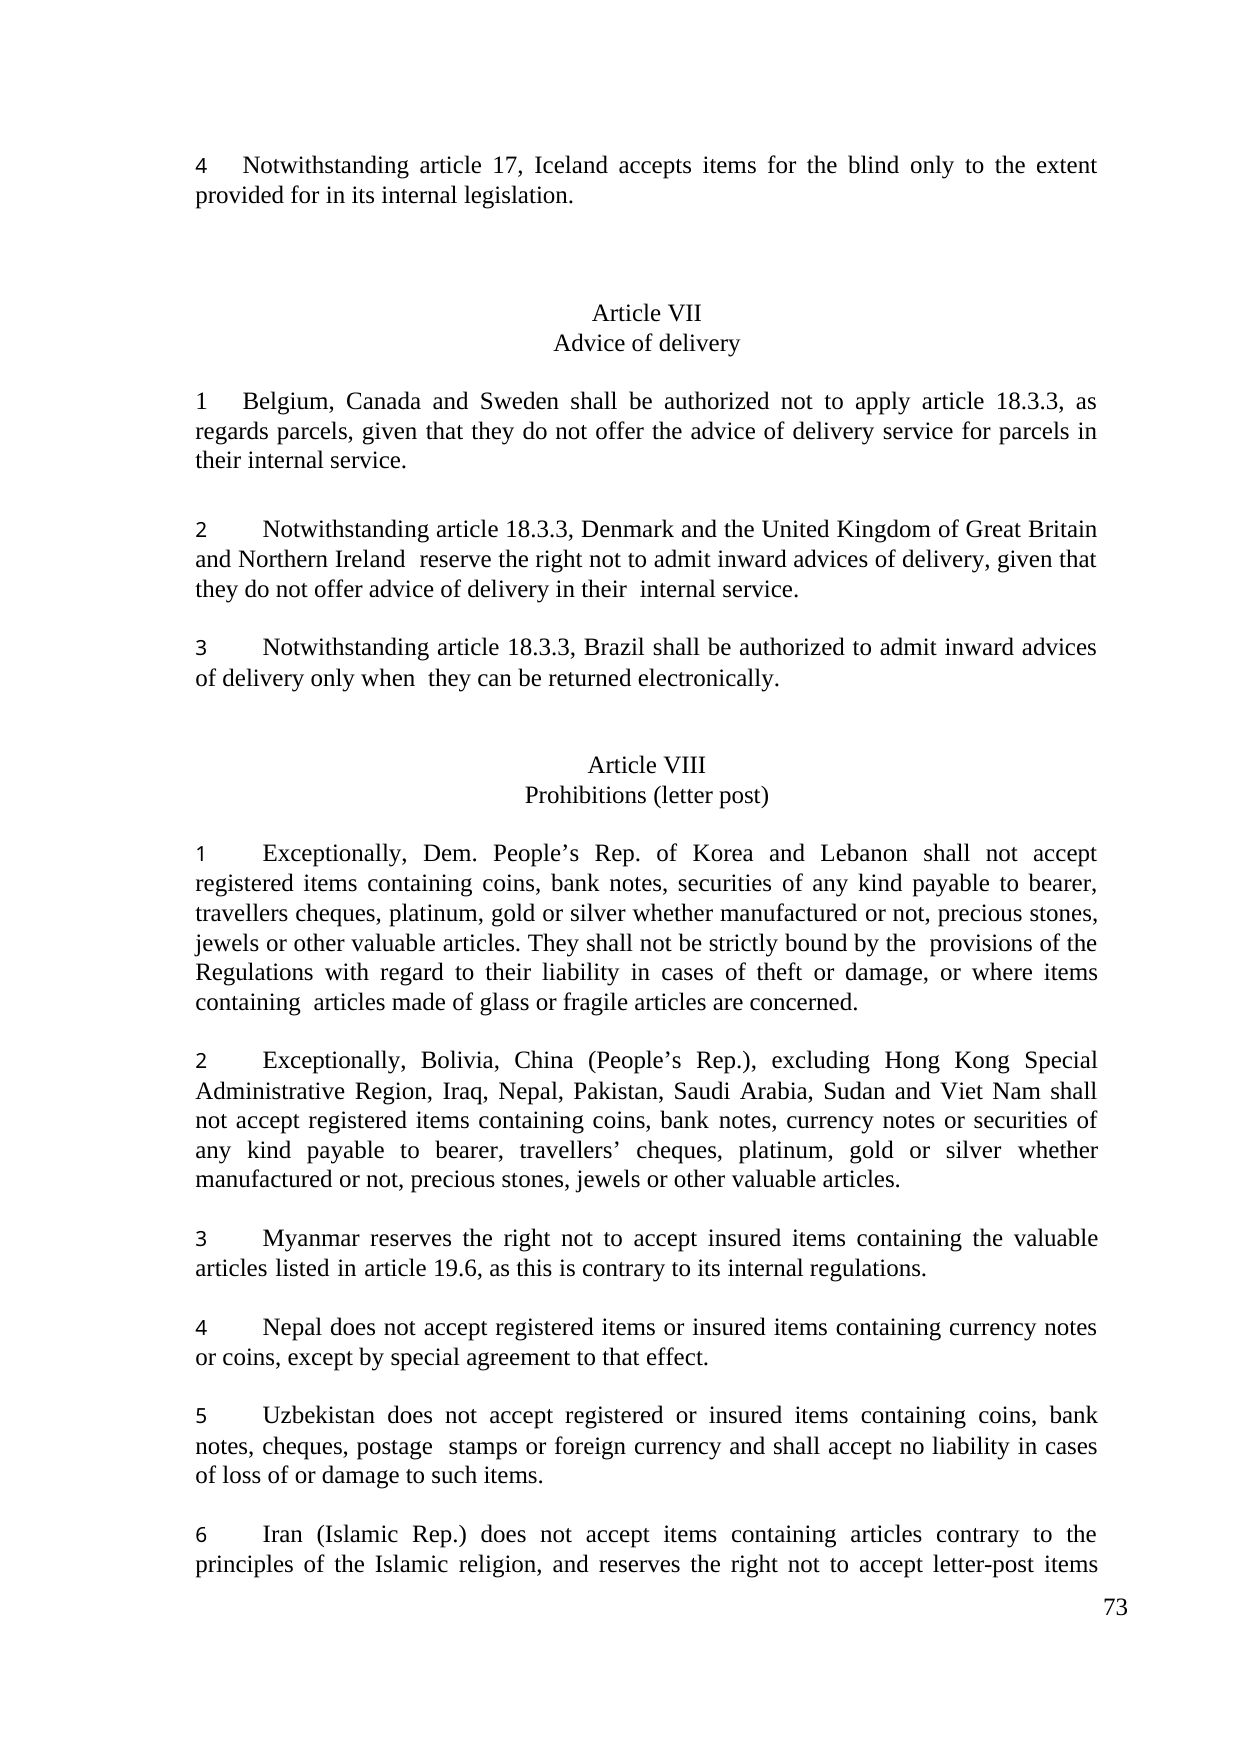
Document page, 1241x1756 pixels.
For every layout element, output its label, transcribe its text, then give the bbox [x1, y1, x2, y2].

list Notwithstanding article 17, Iceland accepts items for the blind only to the extent provided for in its internal legislation. [195, 150, 1098, 209]
text 1 Belgium, Canada and Sweden shall be authorized not to apply article 18.3.3, as regards parcels, given that they do not offer the advice of delivery service for parcels in their internal service. [195, 386, 1098, 474]
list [195, 1519, 1098, 1578]
list Uzbekistan does not accept registered or insured items containing coins, bank notes, cheques, postage stamps or foreign currency and shall accept no liability in cases of loss of or damage to such items. [195, 1401, 1098, 1489]
text Advice of delivery [195, 328, 1098, 357]
text Prohibitions (letter post) [195, 780, 1098, 809]
list Exceptionally, Bolivia, China (People’s Rep.), excluding Hong Kong Special Administrative Region, Iraq, Nepal, Pakistan, Saudi Arabia, Sudan and Viet Nam shall not accept registered items containing coins, bank notes, currency notes or securities of any kind payable to bearer, travellers’ cheques, platinum, gold or silver whether manufactured or not, precious stones, jewels or other valuable articles. [195, 1046, 1098, 1193]
list Notwithstanding article 18.3.3, Brazil shall be authorized to admit inward advices of delivery only when they can be returned electronically. [195, 632, 1098, 691]
text Article VIII [195, 750, 1098, 779]
list Exceptionally, Dem. People’s Rep. of Korea and Lebanon shall not accept registered items containing coins, bank notes, securities of any kind payable to bearer, travellers cheques, platinum, gold or silver whether manufactured or not, precious stones, jewels or other valuable articles. They shall not be strictly bound by the provisions of the Regulations with regard to their liability in cases of theft or damage, or where items containing articles made of glass or fragile articles are concerned. [195, 838, 1098, 1016]
text Article VII [195, 298, 1098, 327]
list Myanmar reserves the right not to accept insured items containing the valuable articles listed in article 19.6, as this is contrary to its internal regulations. [195, 1223, 1098, 1282]
list Notwithstanding article 18.3.3, Denmark and the United Kingdom of Great Britain and Northern Ireland reserve the right not to admit inward advices of delivery, given that they do not offer advice of delivery in their internal service. [195, 514, 1098, 603]
list Nepal does not accept registered items or insured items containing currency notes or coins, except by special agreement to that effect. [195, 1312, 1098, 1371]
